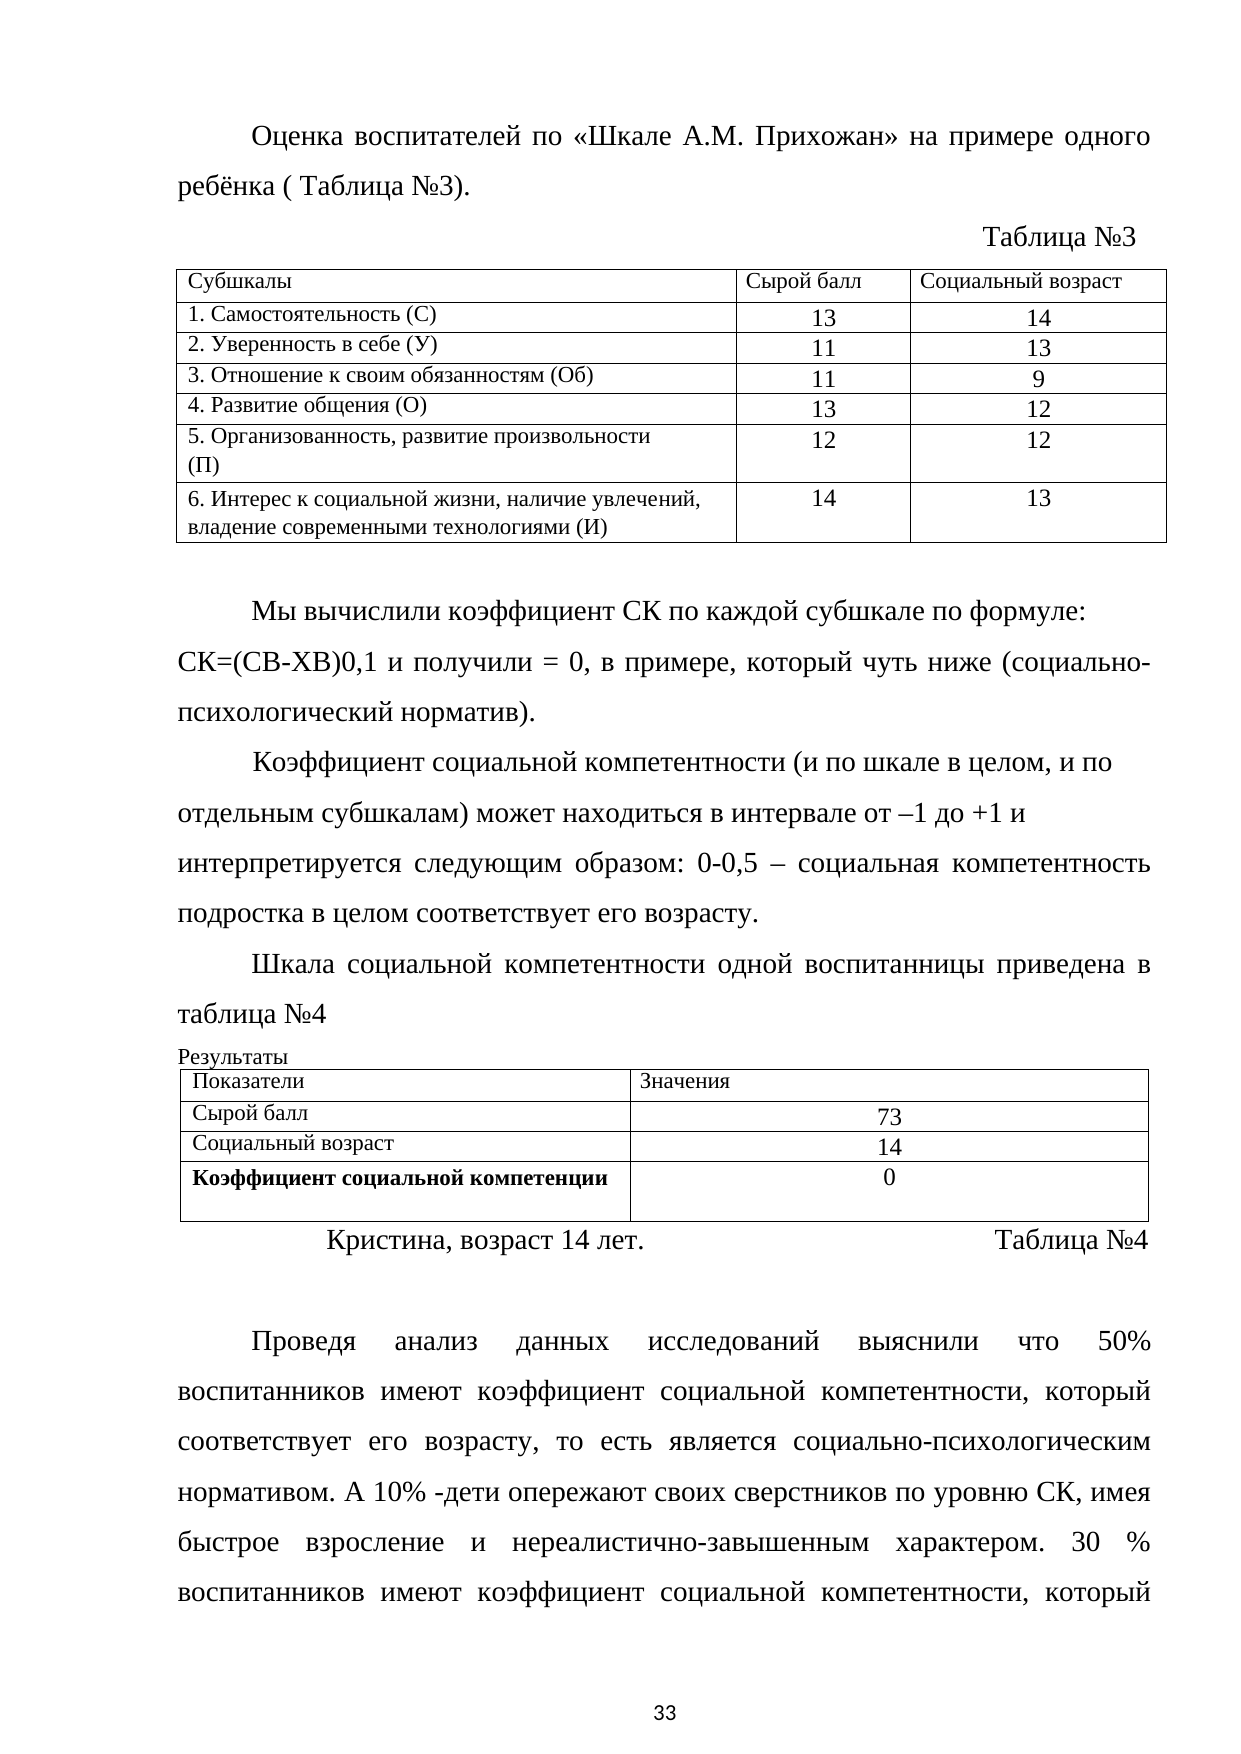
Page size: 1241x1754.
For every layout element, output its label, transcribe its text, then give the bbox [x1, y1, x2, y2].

text Шкала социальной компетентности одной воспитанницы приведена в таблица №4 [177, 946, 1152, 1029]
text Результаты [177, 1046, 1152, 1069]
table_cell 11 [737, 364, 910, 393]
table_header Социальный возраст [911, 270, 1166, 302]
list Кристина, возраст 14 лет. Таблица №4 [252, 1222, 1152, 1256]
table_cell 73 [631, 1102, 1148, 1131]
list Коэффициент социальной компетентности (и по шкале в целом, и по [252, 744, 1152, 778]
table_cell 9 [911, 364, 1166, 393]
table_cell 4. Развитие общения (О) [177, 394, 736, 424]
table_cell 13 [911, 333, 1166, 363]
table_header Субшкалы [177, 270, 736, 302]
text Мы вычислили коэффициент СК по каждой субшкале по формуле: [177, 593, 1152, 627]
table_header Значения [631, 1070, 1148, 1101]
table_cell 11 [737, 333, 910, 363]
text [177, 1323, 1152, 1608]
text СК=(СВ-ХВ)0,1 и получили = 0, в примере, который чуть ниже (социально-психологический норматив). [177, 644, 1152, 728]
table_cell 5. Организованность, развитие произвольности (П) [177, 425, 736, 482]
table_cell 12 [911, 425, 1166, 482]
table_cell 6. Интерес к социальной жизни, наличие увлечений, владение современными технологиями (И) [177, 483, 736, 542]
list Таблица №3 [252, 219, 1152, 252]
table_cell 12 [737, 425, 910, 482]
text интерпретируется следующим образом: 0-0,5 – социальная компетентность подростка в целом соответствует его возрасту. [177, 845, 1152, 929]
table_cell 14 [631, 1132, 1148, 1161]
table_cell 13 [737, 394, 910, 424]
table_cell Социальный возраст [181, 1132, 630, 1161]
table_cell 13 [737, 303, 910, 332]
text отдельным субшкалам) может находиться в интервале от –1 до +1 и [177, 795, 1152, 828]
table_cell Коэффициент социальной компетенции [181, 1162, 630, 1221]
table_header Сырой балл [737, 270, 910, 302]
table_cell Сырой балл [181, 1102, 630, 1131]
list Оценка воспитателей по «Шкале А.М. Прихожан» на примере одного ребёнка ( Таблица №3). [177, 118, 1152, 202]
table_cell 1. Самостоятельность (С) [177, 303, 736, 332]
table_cell 2. Уверенность в себе (У) [177, 333, 736, 363]
table_cell 0 [631, 1162, 1148, 1221]
table_cell 13 [911, 483, 1166, 542]
table_cell 14 [737, 483, 910, 542]
table_cell 12 [911, 394, 1166, 424]
table_header Показатели [181, 1070, 630, 1101]
table_cell 14 [911, 303, 1166, 332]
table_cell 3. Отношение к своим обязанностям (Об) [177, 364, 736, 393]
